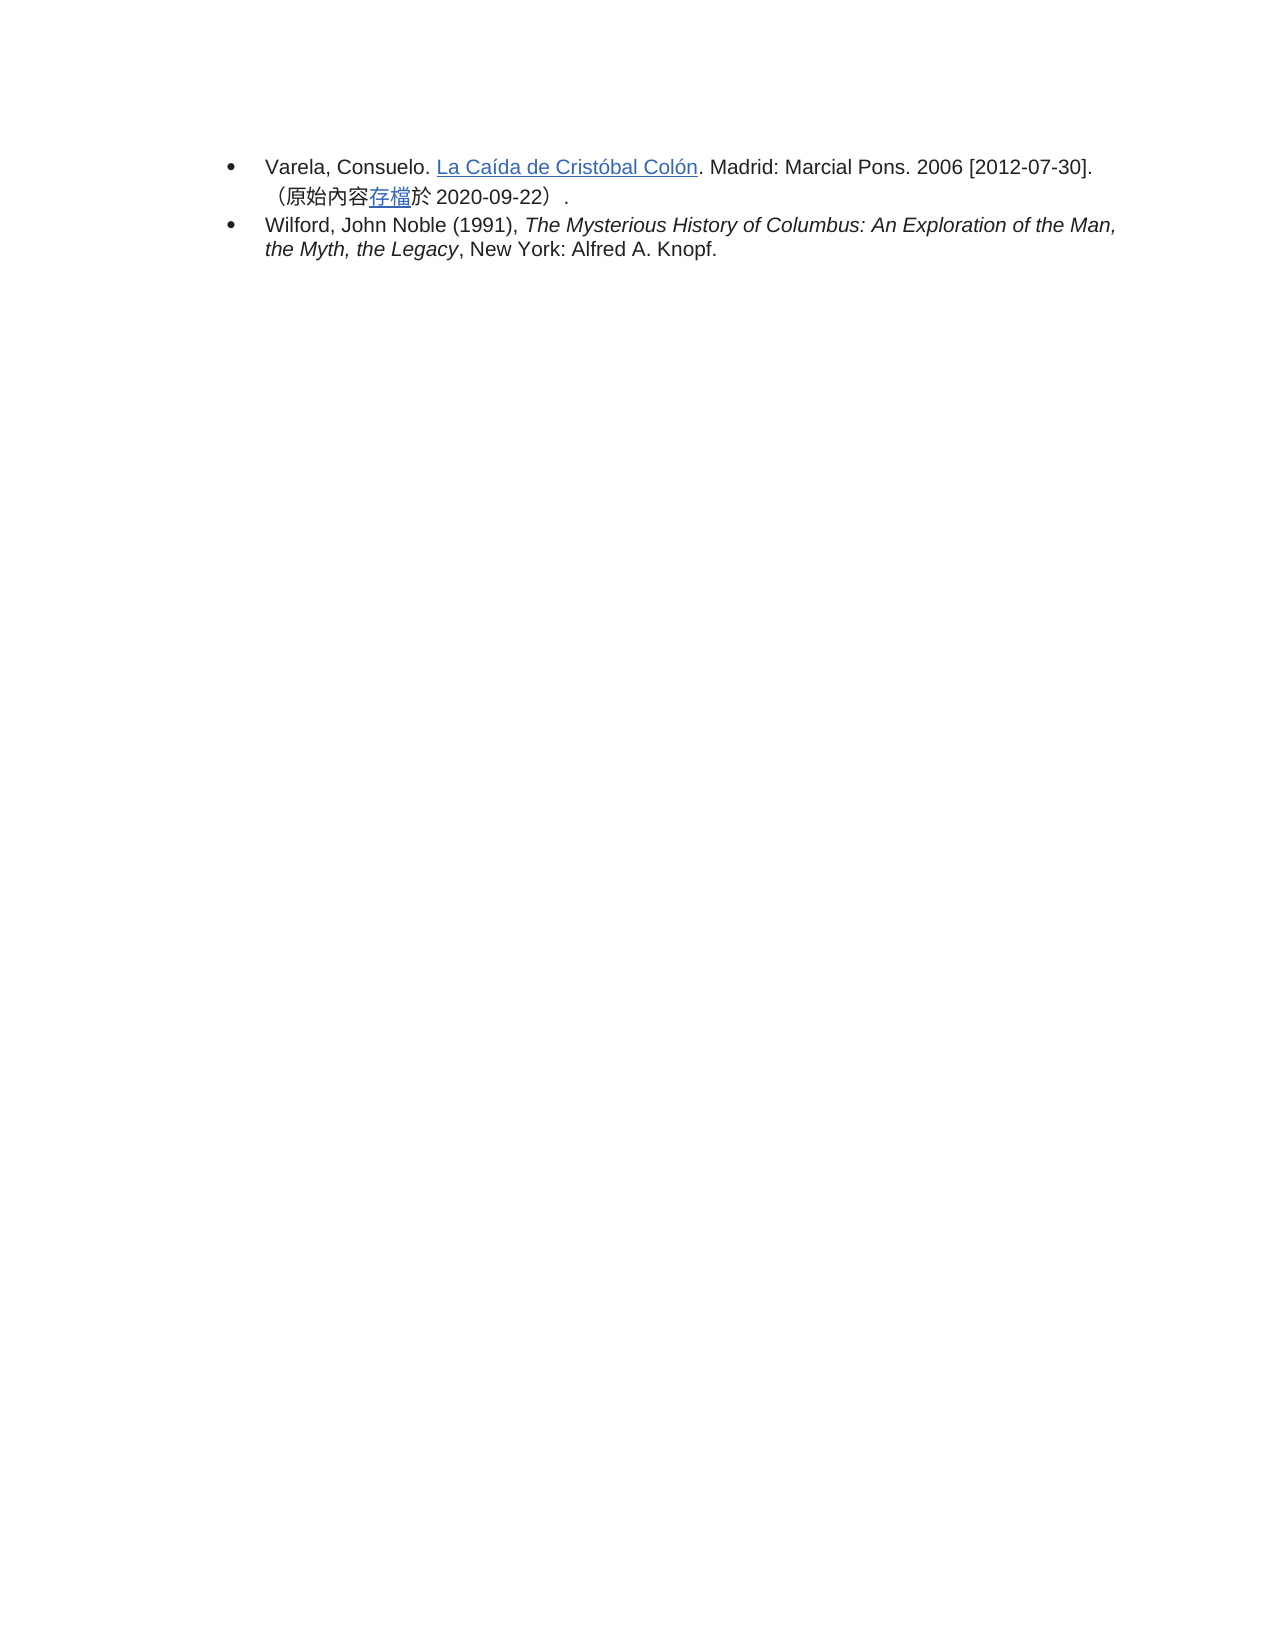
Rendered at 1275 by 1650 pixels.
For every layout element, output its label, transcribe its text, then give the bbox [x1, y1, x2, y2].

list Varela, Consuelo. La Caída de Cristóbal Colón. Madrid: Marcial Pons. 2006 [2012-07-30]. （原始內容存檔於2020-09-22）. [227, 150, 1125, 210]
list Wilford, John Noble (1991), The Mysterious History of Columbus: An Exploration of the Man, the Myth, the Legacy, New York: Alfred A. Knopf. [227, 213, 1125, 261]
